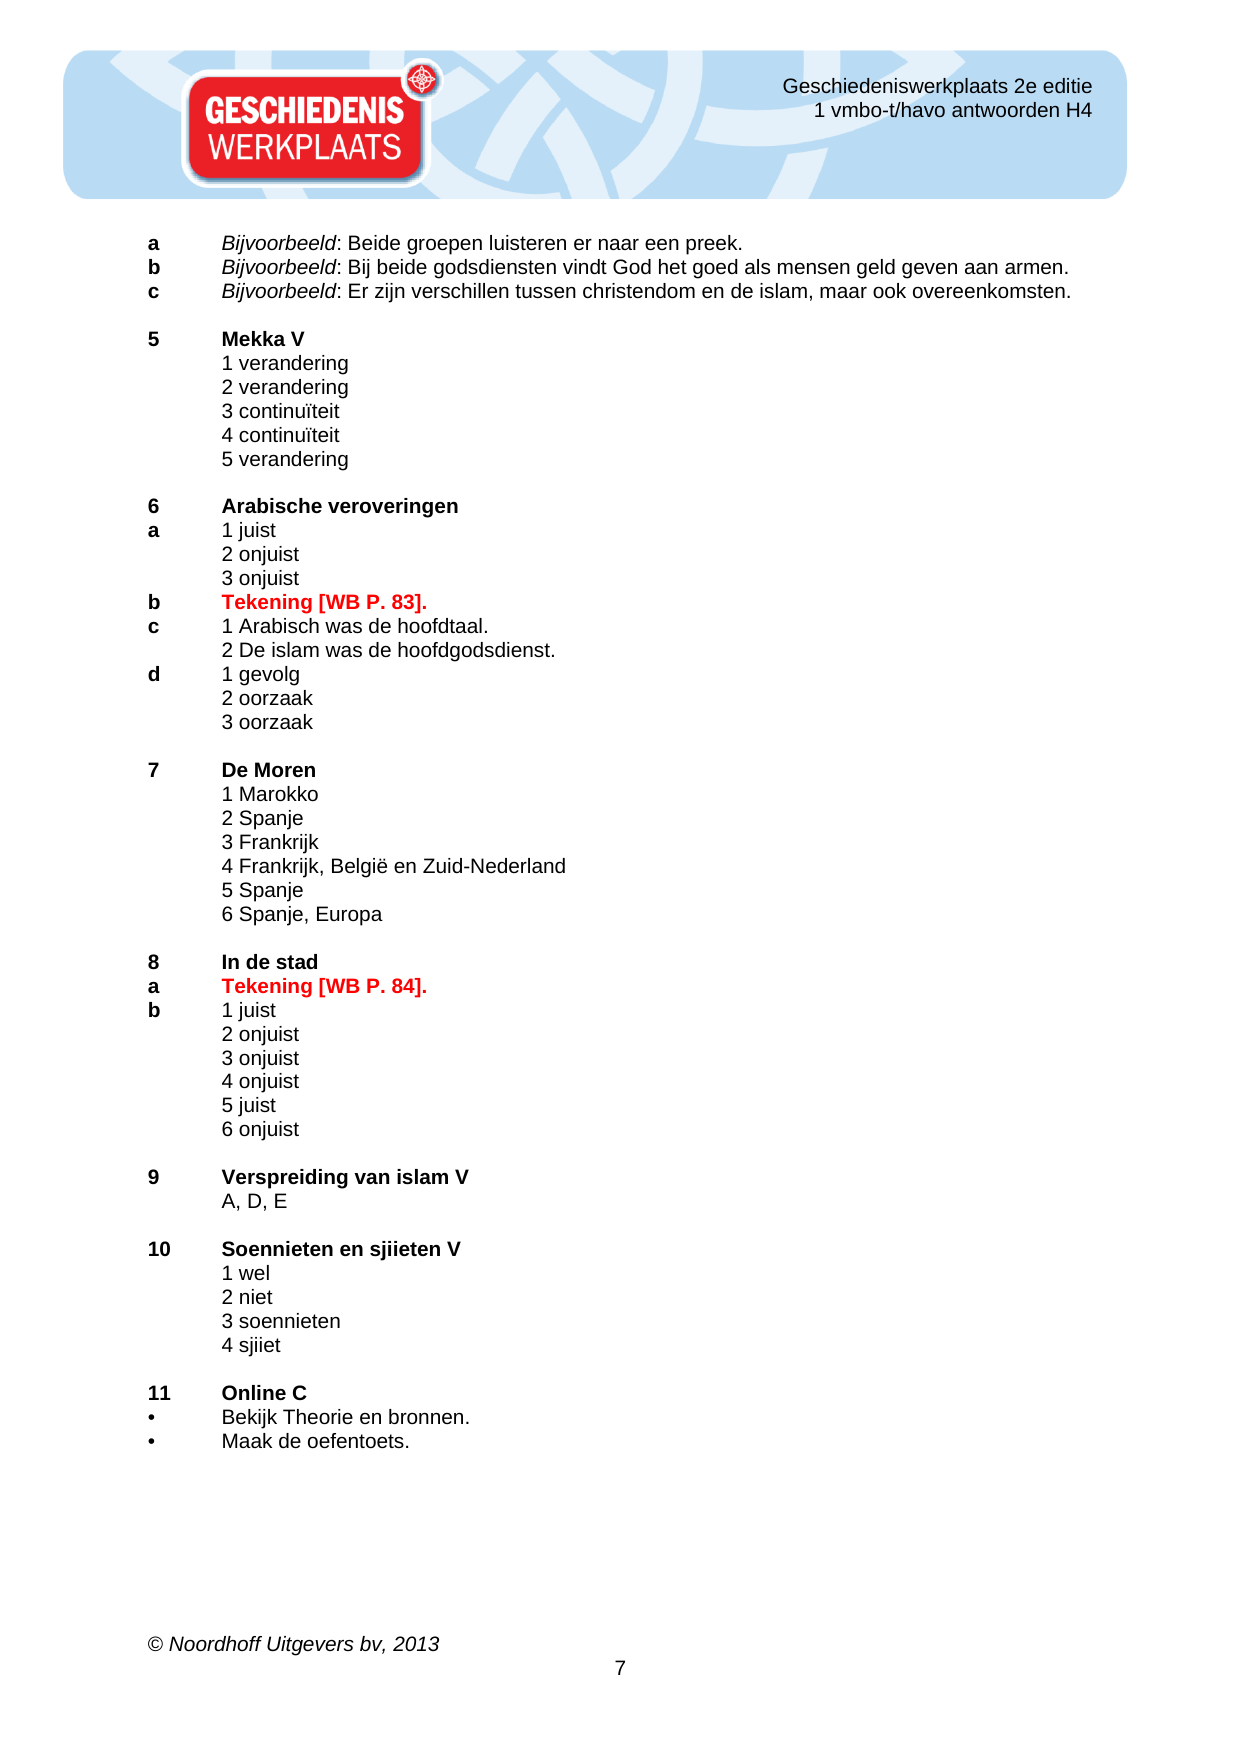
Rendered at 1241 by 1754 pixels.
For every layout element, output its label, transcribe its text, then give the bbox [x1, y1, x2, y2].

text 8 In de stad [148, 949, 1093, 973]
text 2 onjuist [148, 542, 1093, 566]
text b Tekening [WB P. 83]. [148, 590, 1093, 614]
text 7 De Moren [148, 758, 1093, 782]
text 3 onjuist [148, 566, 1093, 590]
text a Bijvoorbeeld: Beide groepen luisteren er naar een preek. [148, 231, 1093, 255]
text b Bijvoorbeeld: Bij beide godsdiensten vindt God het goed als mensen geld geven aan armen. [148, 255, 1093, 279]
text 2 oorzaak [148, 686, 1093, 710]
text 4 continuïteit [148, 422, 1093, 446]
text 6 Arabische veroveringen [148, 494, 1093, 518]
text • Maak de oefentoets. [148, 1429, 1093, 1453]
text 3 continuïteit [148, 398, 1093, 422]
text 5 juist [148, 1093, 1093, 1117]
text 3 oorzaak [148, 710, 1093, 734]
text 5 verandering [148, 446, 1093, 470]
text A, D, E [221, 1189, 1093, 1213]
text 4 Frankrijk, België en Zuid-Nederland [148, 854, 1093, 878]
text 3 onjuist [148, 1045, 1093, 1069]
text 11 Online C [148, 1381, 1093, 1405]
text d 1 gevolg [148, 662, 1093, 686]
text 6 onjuist [148, 1117, 1093, 1141]
text 5 Mekka V [148, 327, 1093, 351]
text c 1 Arabisch was de hoofdtaal. [148, 614, 1093, 638]
text 2 niet [148, 1285, 1093, 1309]
text 6 Spanje, Europa [148, 902, 1093, 926]
text 3 Frankrijk [148, 830, 1093, 854]
text 3 soennieten [148, 1309, 1093, 1333]
text 2 onjuist [148, 1021, 1093, 1045]
text a 1 juist [148, 518, 1093, 542]
text 1 Marokko [148, 782, 1093, 806]
text 9 Verspreiding van islam V [148, 1165, 1093, 1189]
text 2 De islam was de hoofdgodsdienst. [148, 638, 1093, 662]
text 1 verandering [148, 351, 1093, 374]
text 2 verandering [148, 374, 1093, 398]
text 4 sjiiet [148, 1333, 1093, 1357]
text b 1 juist [148, 997, 1093, 1021]
text c Bijvoorbeeld: Er zijn verschillen tussen christendom en de islam, maar ook overeenkomsten. [148, 279, 1093, 303]
text 5 Spanje [148, 878, 1093, 902]
text 10 Soennieten en sjiieten V [148, 1237, 1093, 1261]
text 4 onjuist [148, 1069, 1093, 1093]
text 2 Spanje [148, 806, 1093, 830]
text • Bekijk Theorie en bronnen. [148, 1405, 1093, 1429]
text 1 wel [148, 1261, 1093, 1285]
text a Tekening [WB P. 84]. [148, 973, 1093, 997]
